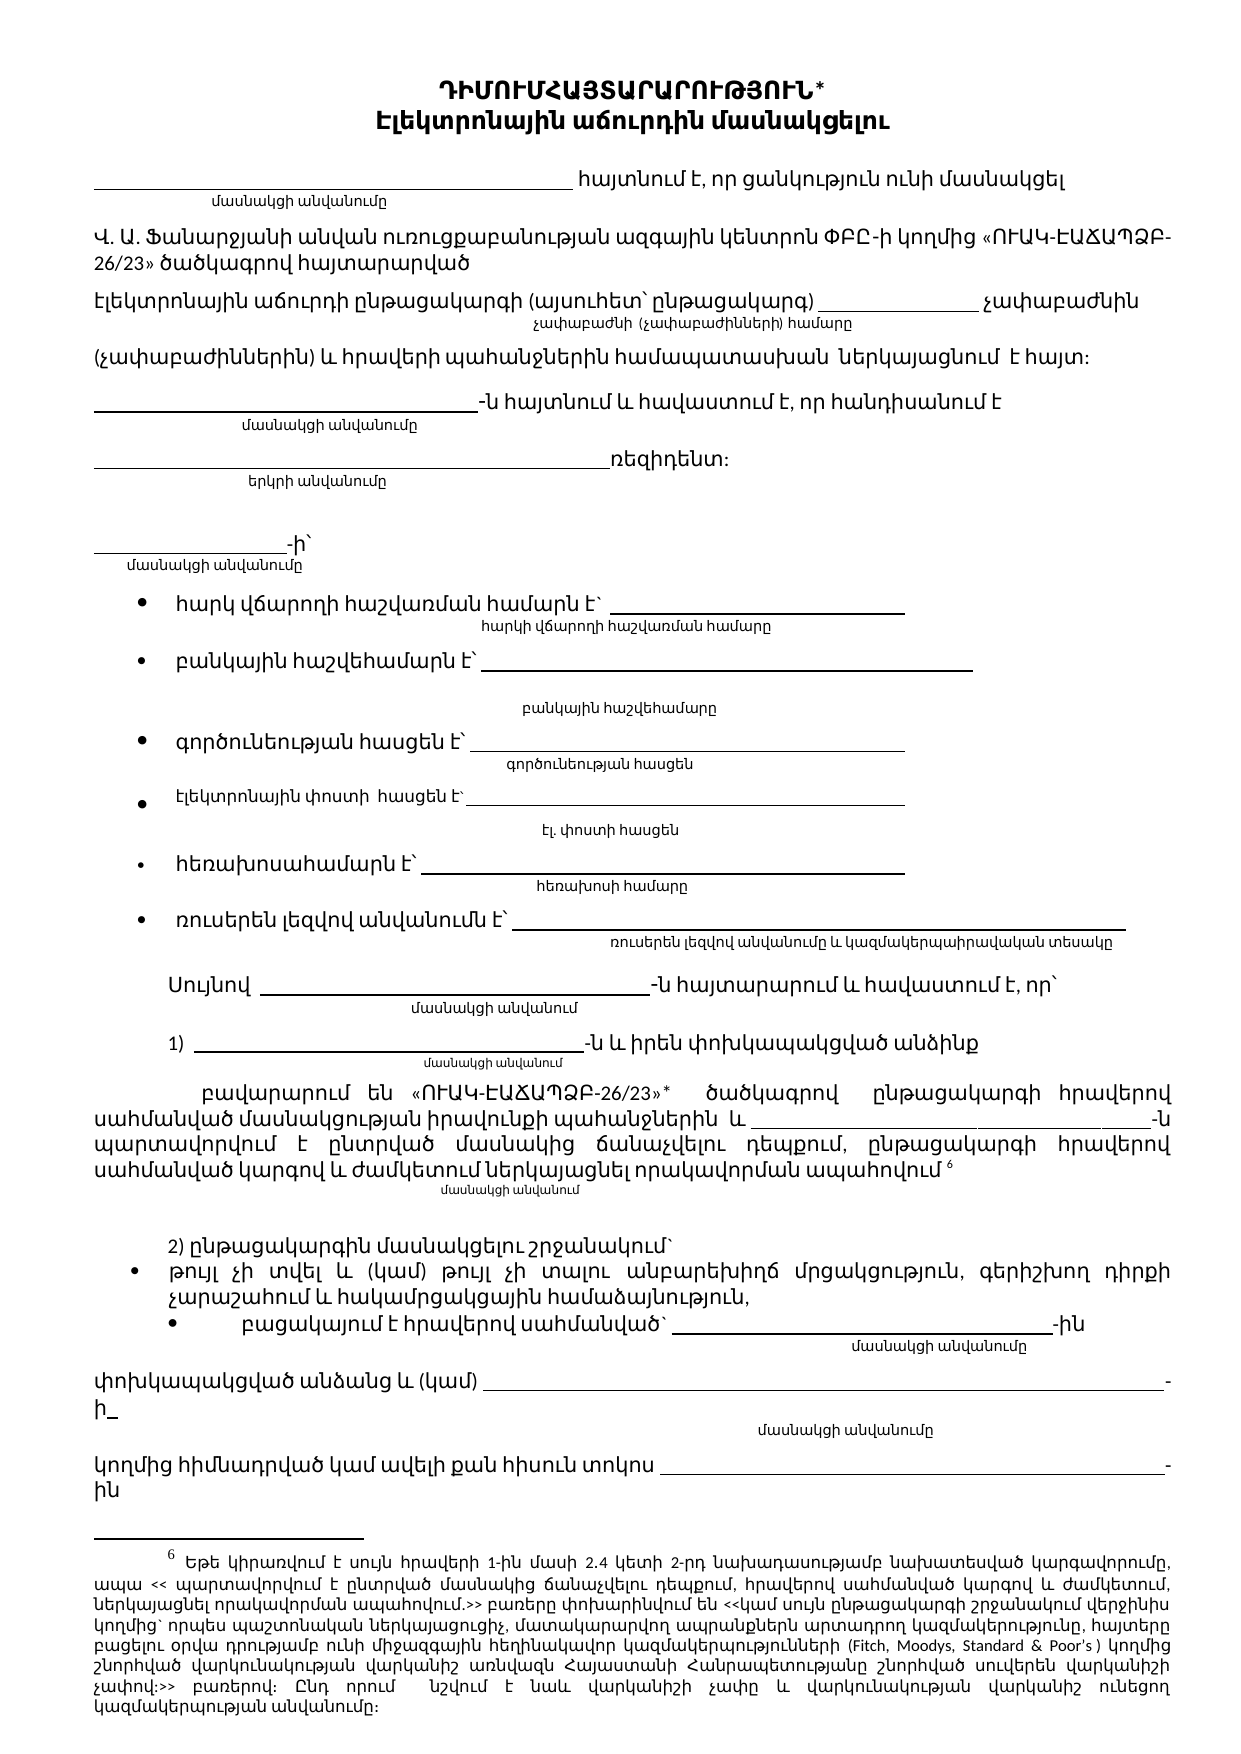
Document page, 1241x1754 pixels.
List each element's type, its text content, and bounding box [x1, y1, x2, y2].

list գործունեության հասցեն է՝ [138, 729, 1171, 755]
text բանկային հաշվեհամարը [94, 699, 1171, 729]
text մասնակցի անվանում [94, 999, 1171, 1030]
text մասնակցի անվանումը [94, 192, 1171, 222]
text էլեկտրոնային աճուրդի ընթացակարգի (այսուհետ՝ ընթացակարգ) չափաբաժնին [94, 289, 1171, 314]
text հեռախոսի համարը [462, 877, 1171, 908]
list հեռախոսահամարն է՝ [138, 852, 1171, 877]
text մասնակցի անվանում [94, 1182, 1171, 1208]
text ռեզիդենտ: [94, 446, 1171, 472]
text երկրի անվանումը [94, 472, 1171, 502]
text (չափաբաժիններին) և հրավերի պահանջներին համապատասխան ներկայացնում է հայտ: [94, 344, 1171, 370]
list բացակայում է հրավերով սահմանված` -ին [94, 1309, 1171, 1337]
text -ի՝ [94, 531, 1171, 556]
text մասնակցի անվանումը [94, 556, 1171, 587]
text ռուսերեն լեզվով անվանումը և կազմակերպաիրավական տեսակը [536, 933, 1171, 963]
text 2) ընթացակարգին մասնակցելու շրջանակում` [94, 1233, 1171, 1258]
text բավարարում են «ՈՒԱԿ-ԷԱՃԱՊՁԲ-26/23»* ծածկագրով ընթացակարգի հրավերով սահմանված մասնակցության իրավունքի պահանջներին և -ն պարտավորվում է ընտրված մասնակից ճանաչվելու դեպքում, ընթացակարգի հրավերով սահմանված կարգով և ժամկետում ներկայացնել որակավորման ապահովում [94, 1081, 1171, 1182]
list թույլ չի տվել և (կամ) թույլ չի տալու անբարեխիղճ մրցակցություն, գերիշխող դիրքի չարաշահում և հակամրցակցային համաձայնություն, [131, 1258, 1171, 1309]
text փոխկապակցված անձանց և (կամ) -ի [94, 1368, 1171, 1421]
text Վ. Ա. Ֆանարջյանի անվան ուռուցքաբանության ազգային կենտրոն ՓԲԸ-ի կողմից «ՈՒԱԿ-ԷԱՃԱՊՁԲ-26/23» ծածկագրով հայտարարված [94, 222, 1171, 276]
text Սույնով -ն հայտարարում և հավաստում է, որ՝ [94, 969, 1171, 999]
text կողմից հիմնադրված կամ ավելի քան հիսուն տոկոս -ին [94, 1452, 1171, 1503]
text հայտնում է, որ ցանկություն ունի մասնակցել [94, 167, 1171, 192]
text էլ. փոստի հասցեն [94, 821, 1171, 852]
text մասնակցի անվանումը [94, 1337, 1171, 1368]
text մասնակցի անվանումը [94, 416, 1171, 446]
list ռուսերեն լեզվով անվանումն է՝ [138, 908, 1171, 933]
list բանկային հաշվեհամարն է՝ [138, 648, 1171, 699]
text մասնակցի անվանումը [94, 1421, 1171, 1452]
list հարկ վճարողի հաշվառման համարն է` [138, 587, 1171, 617]
list էլեկտրոնային փոստի հասցեն է՝ [138, 786, 1171, 821]
text -ն հայտնում և հավաստում է, որ հանդիսանում է [94, 385, 1171, 416]
subtitle Էլեկտրոնային աճուրդին մասնակցելու [94, 106, 1171, 136]
text ԴԻՄՈՒՄՀԱՅՏԱՐԱՐՈՒԹՅՈՒՆ* [94, 75, 1171, 106]
text հարկի վճարողի հաշվառման համարը [94, 617, 1171, 648]
text չափաբաժնի (չափաբաժինների) համարը [94, 314, 1171, 344]
text գործունեության հասցեն [94, 755, 1171, 786]
text 1) -ն և իրեն փոխկապակցված անձինք [94, 1030, 1171, 1055]
text մասնակցի անվանում [94, 1055, 1171, 1081]
